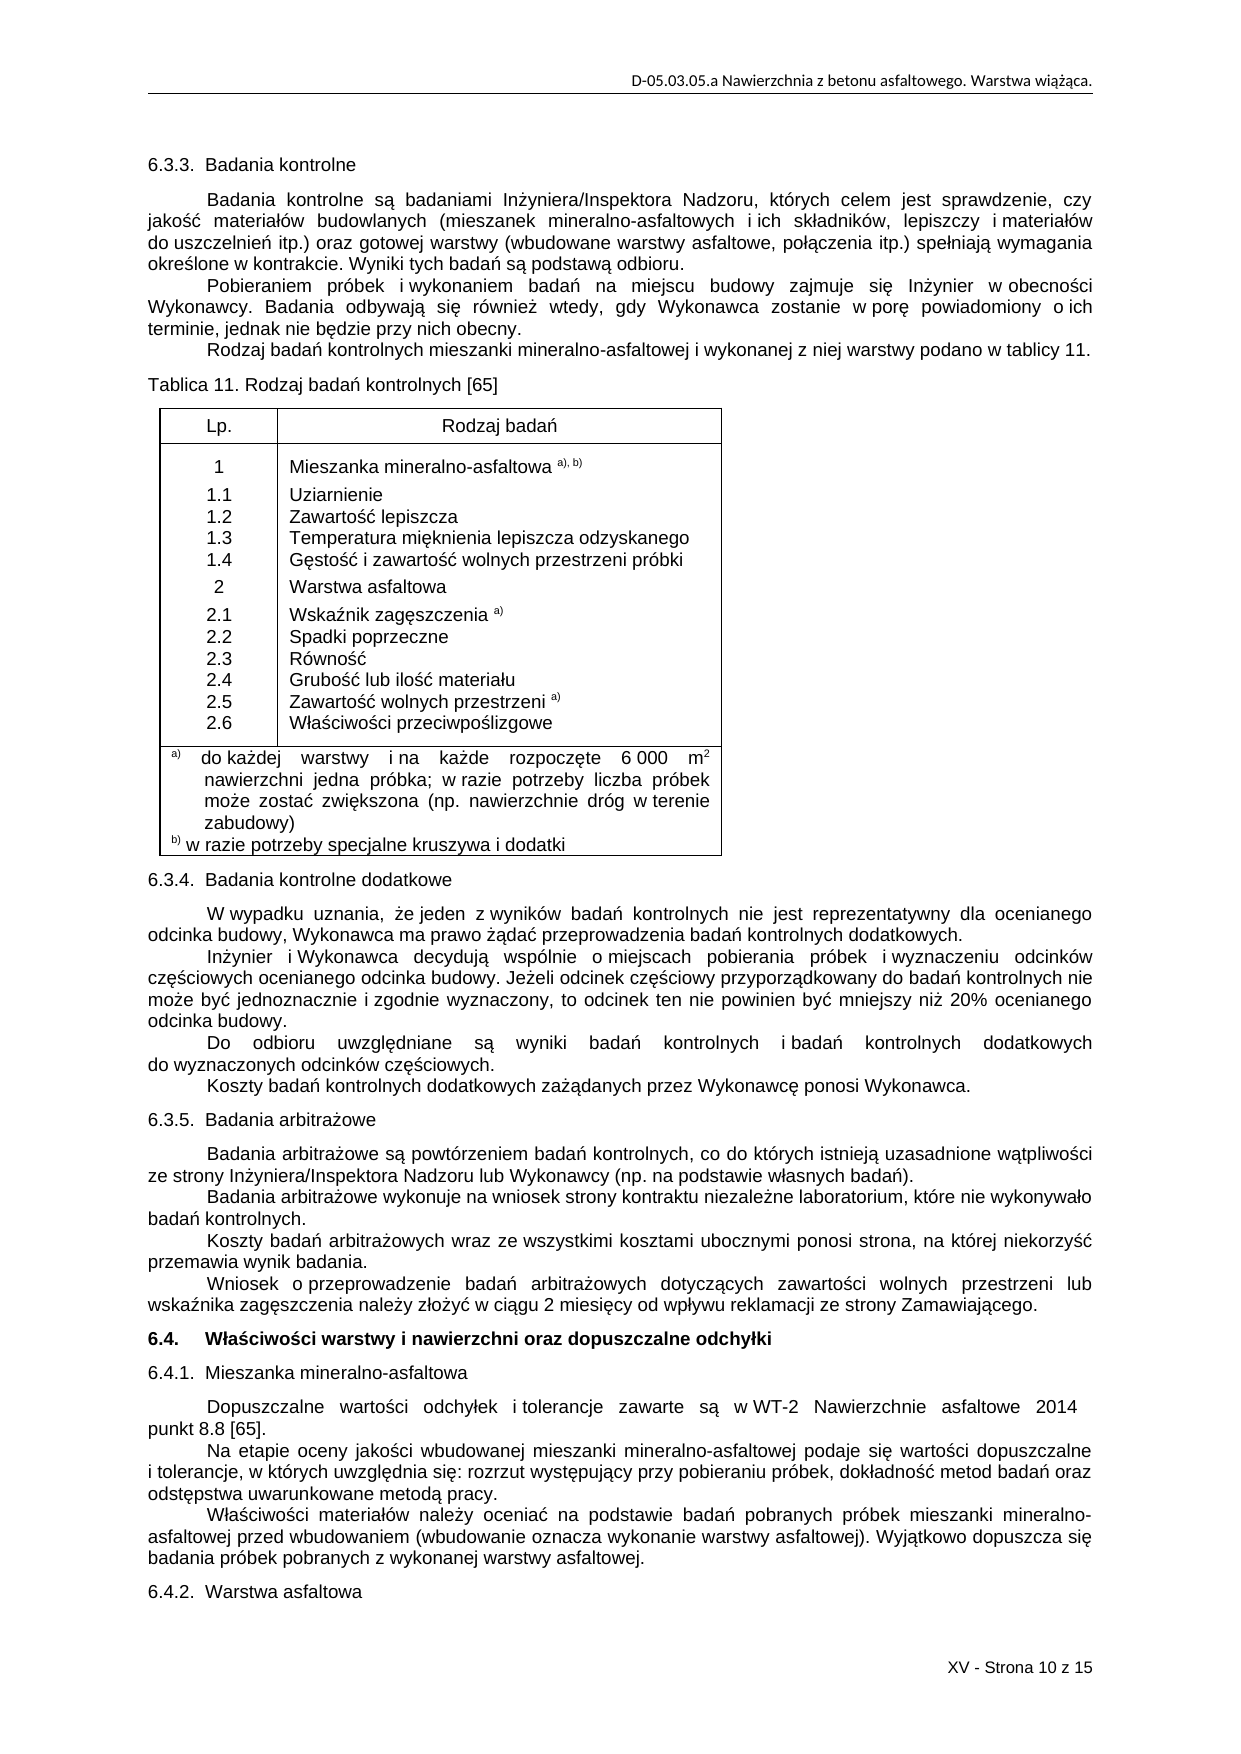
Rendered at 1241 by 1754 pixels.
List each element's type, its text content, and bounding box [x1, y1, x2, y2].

text Tablica 11. Rodzaj badań kontrolnych [65] [148, 373, 1093, 395]
table_cell 1 1.1 1.2 1.3 1.4 2 2.1 2.2 2.3 2.4 2.5 2.6 [161, 444, 277, 746]
text 6.4.1. Mieszanka mineralno-asfaltowa [148, 1362, 1093, 1384]
text Badania arbitrażowe są powtórzeniem badań kontrolnych, co do których istnieją uzasadnione wątpliwości ze strony Inżyniera/Inspektora Nadzoru lub Wykonawcy (np. na podstawie własnych badań). [148, 1143, 1093, 1186]
text 6.3.4. Badania kontrolne dodatkowe [148, 868, 1093, 890]
text 6.4. Właściwości warstwy i nawierzchni oraz dopuszczalne odchyłki [148, 1328, 1093, 1350]
text 6.3.3. Badania kontrolne [148, 154, 1093, 176]
text Inżynier i Wykonawca decydują wspólnie o miejscach pobierania próbek i wyznaczeniu odcinków częściowych ocenianego odcinka budowy. Jeżeli odcinek częściowy przyporządkowany do badań kontrolnych nie może być jednoznacznie i zgodnie wyznaczony, to odcinek ten nie powinien być mniejszy niż 20% ocenianego odcinka budowy. [148, 946, 1093, 1032]
text W wypadku uznania, że jeden z wyników badań kontrolnych nie jest reprezentatywny dla ocenianego odcinka budowy, Wykonawca ma prawo żądać przeprowadzenia badań kontrolnych dodatkowych. [148, 902, 1093, 946]
text Koszty badań kontrolnych dodatkowych zażądanych przez Wykonawcę ponosi Wykonawca. [148, 1075, 1093, 1097]
text Właściwości materiałów należy oceniać na podstawie badań pobranych próbek mieszanki mineralno-asfaltowej przed wbudowaniem (wbudowanie oznacza wykonanie warstwy asfaltowej). Wyjątkowo dopuszcza się badania próbek pobranych z wykonanej warstwy asfaltowej. [148, 1504, 1093, 1569]
text 6.3.5. Badania arbitrażowe [148, 1109, 1093, 1131]
table_header Rodzaj badań [278, 409, 721, 442]
text Wniosek o przeprowadzenie badań arbitrażowych dotyczących zawartości wolnych przestrzeni lub wskaźnika zagęszczenia należy złożyć w ciągu 2 miesięcy od wpływu reklamacji ze strony Zamawiającego. [148, 1272, 1093, 1316]
table_cell Mieszanka mineralno-asfaltowa a), b) Uziarnienie Zawartość lepiszcza Temperatura mięknienia lepiszcza odzyskanego Gęstość i zawartość wolnych przestrzeni próbki Warstwa asfaltowa Wskaźnik zagęszczenia a) Spadki poprzeczne Równość Grubość lub ilość materiału Zawartość wolnych przestrzeni a) Właściwości przeciwpoślizgowe [278, 444, 721, 746]
text Do odbioru uwzględniane są wyniki badań kontrolnych i badań kontrolnych dodatkowych do wyznaczonych odcinków częściowych. [148, 1032, 1093, 1075]
table_cell a) do każdej warstwy i na każde rozpoczęte 6 000 m2 nawierzchni jedna próbka; w razie potrzeby liczba próbek może zostać zwiększona (np. nawierzchnie dróg w terenie zabudowy) b) w razie potrzeby specjalne kruszywa i dodatki [161, 747, 721, 855]
text 6.4.2. Warstwa asfaltowa [148, 1581, 1093, 1603]
text Badania kontrolne są badaniami Inżyniera/Inspektora Nadzoru, których celem jest sprawdzenie, czy jakość materiałów budowlanych (mieszanek mineralno-asfaltowych i ich składników, lepiszczy i materiałów do uszczelnień itp.) oraz gotowej warstwy (wbudowane warstwy asfaltowe, połączenia itp.) spełniają wymagania określone w kontrakcie. Wyniki tych badań są podstawą odbioru. [148, 188, 1093, 274]
text Pobieraniem próbek i wykonaniem badań na miejscu budowy zajmuje się Inżynier w obecności Wykonawcy. Badania odbywają się również wtedy, gdy Wykonawca zostanie w porę powiadomiony o ich terminie, jednak nie będzie przy nich obecny. [148, 274, 1093, 339]
text Na etapie oceny jakości wbudowanej mieszanki mineralno-asfaltowej podaje się wartości dopuszczalne i tolerancje, w których uwzględnia się: rozrzut występujący przy pobieraniu próbek, dokładność metod badań oraz odstępstwa uwarunkowane metodą pracy. [148, 1439, 1093, 1504]
text Dopuszczalne wartości odchyłek i tolerancje zawarte są w WT-2 Nawierzchnie asfaltowe 2014 punkt 8.8 [65]. [148, 1396, 1093, 1439]
text Koszty badań arbitrażowych wraz ze wszystkimi kosztami ubocznymi ponosi strona, na której niekorzyść przemawia wynik badania. [148, 1229, 1093, 1272]
text Badania arbitrażowe wykonuje na wniosek strony kontraktu niezależne laboratorium, które nie wykonywało badań kontrolnych. [148, 1186, 1093, 1229]
text Rodzaj badań kontrolnych mieszanki mineralno-asfaltowej i wykonanej z niej warstwy podano w tablicy 11. [148, 339, 1093, 361]
table_header Lp. [161, 409, 277, 442]
